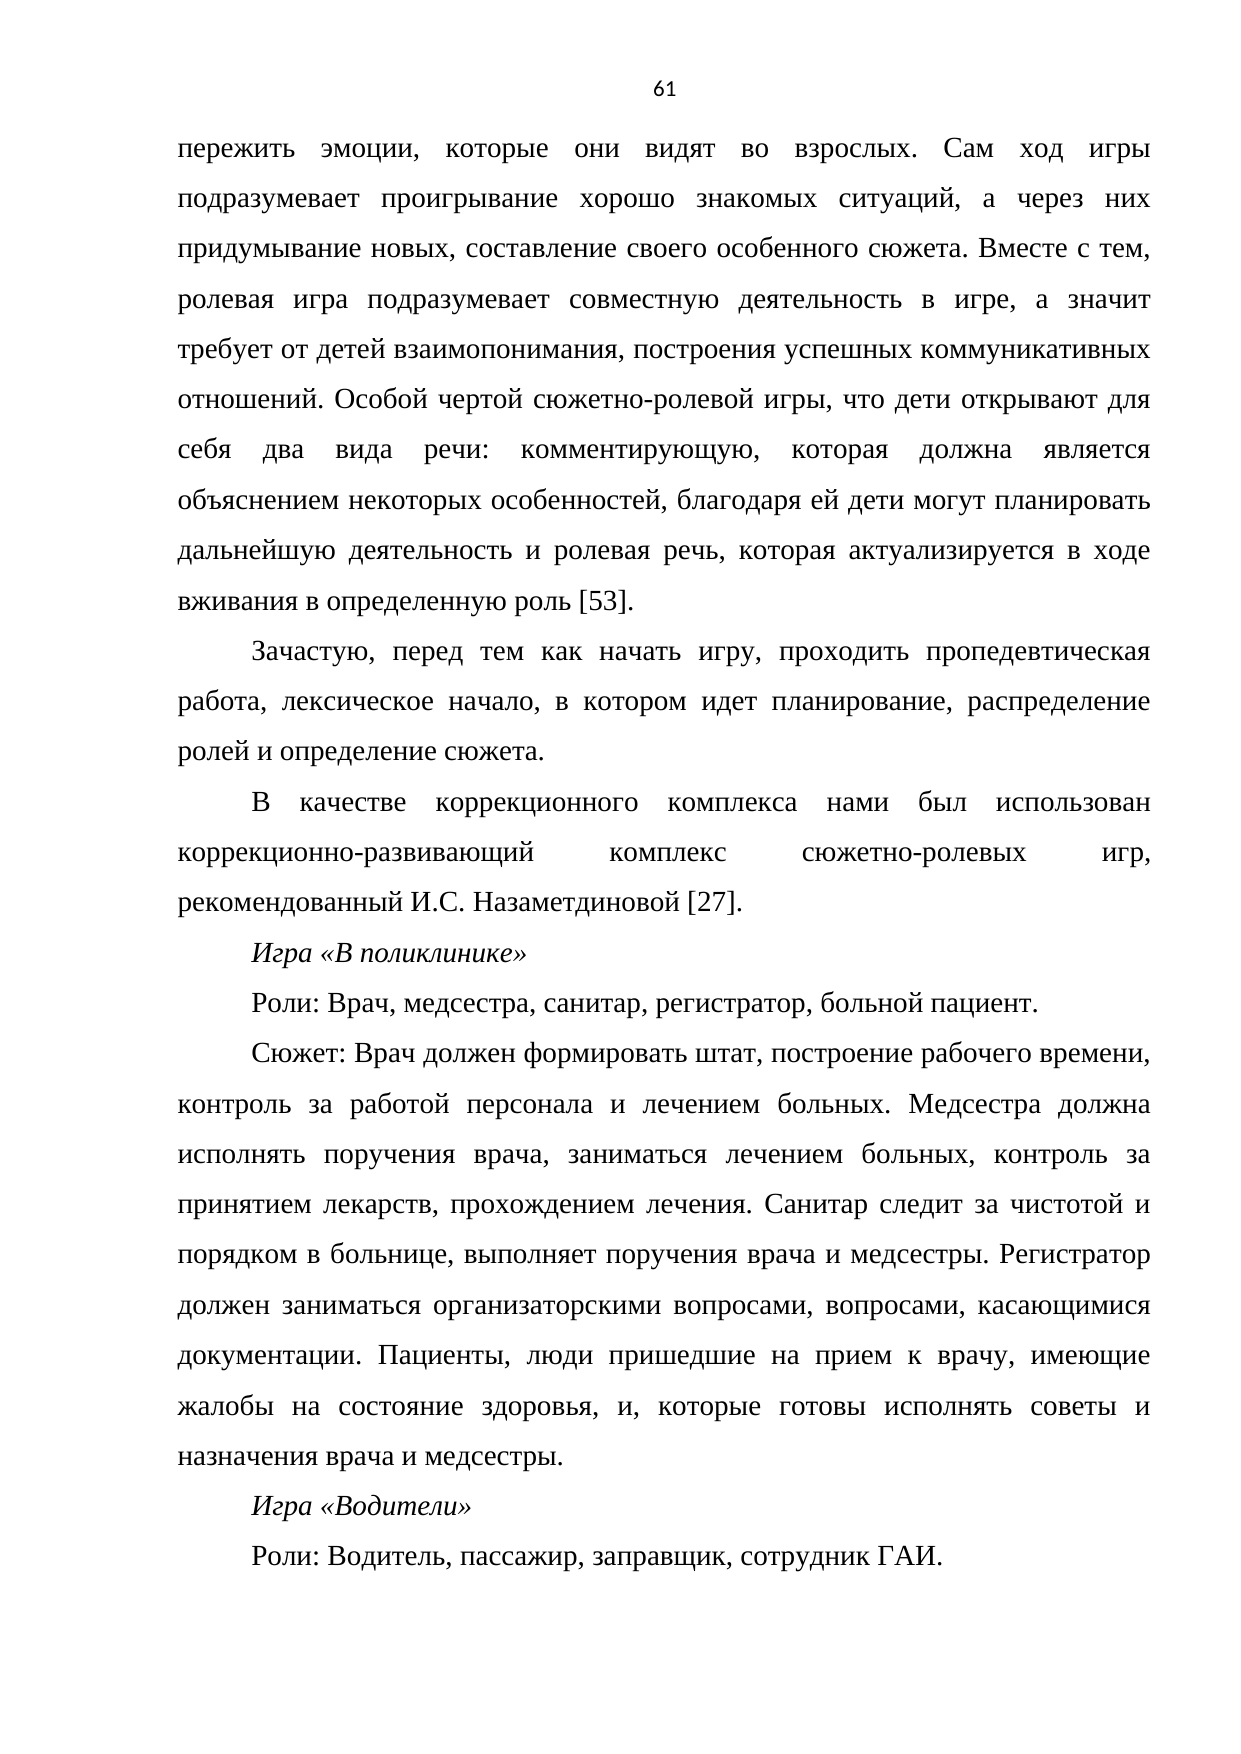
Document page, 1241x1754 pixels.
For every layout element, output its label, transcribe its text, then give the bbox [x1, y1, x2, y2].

text Сюжет: Врач должен формировать штат, построение рабочего времени, контроль за работой персонала и лечением больных. Медсестра должна исполнять поручения врача, заниматься лечением больных, контроль за принятием лекарств, прохождением лечения. Санитар следит за чистотой и порядком в больнице, выполняет поручения врача и медсестры. Регистратор должен заниматься организаторскими вопросами, вопросами, касающимися документации. Пациенты, люди пришедшие на прием к врачу, имеющие жалобы на состояние здоровья, и, которые готовы исполнять советы и назначения врача и медсестры. [177, 1035, 1152, 1471]
text Роли: Водитель, пассажир, заправщик, сотрудник ГАИ. [177, 1538, 1152, 1572]
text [177, 130, 1152, 616]
text Игра «Водители» [177, 1488, 1152, 1522]
text В качестве коррекционного комплекса нами был использован коррекционно-развивающий комплекс сюжетно-ролевых игр, рекомендованный И.С. Назаметдиновой [27]. [177, 784, 1152, 918]
text Игра «В поликлинике» [177, 935, 1152, 968]
text Зачастую, перед тем как начать игру, проходить пропедевтическая работа, лексическое начало, в котором идет планирование, распределение ролей и определение сюжета. [177, 633, 1152, 767]
text Роли: Врач, медсестра, санитар, регистратор, больной пациент. [177, 985, 1152, 1019]
